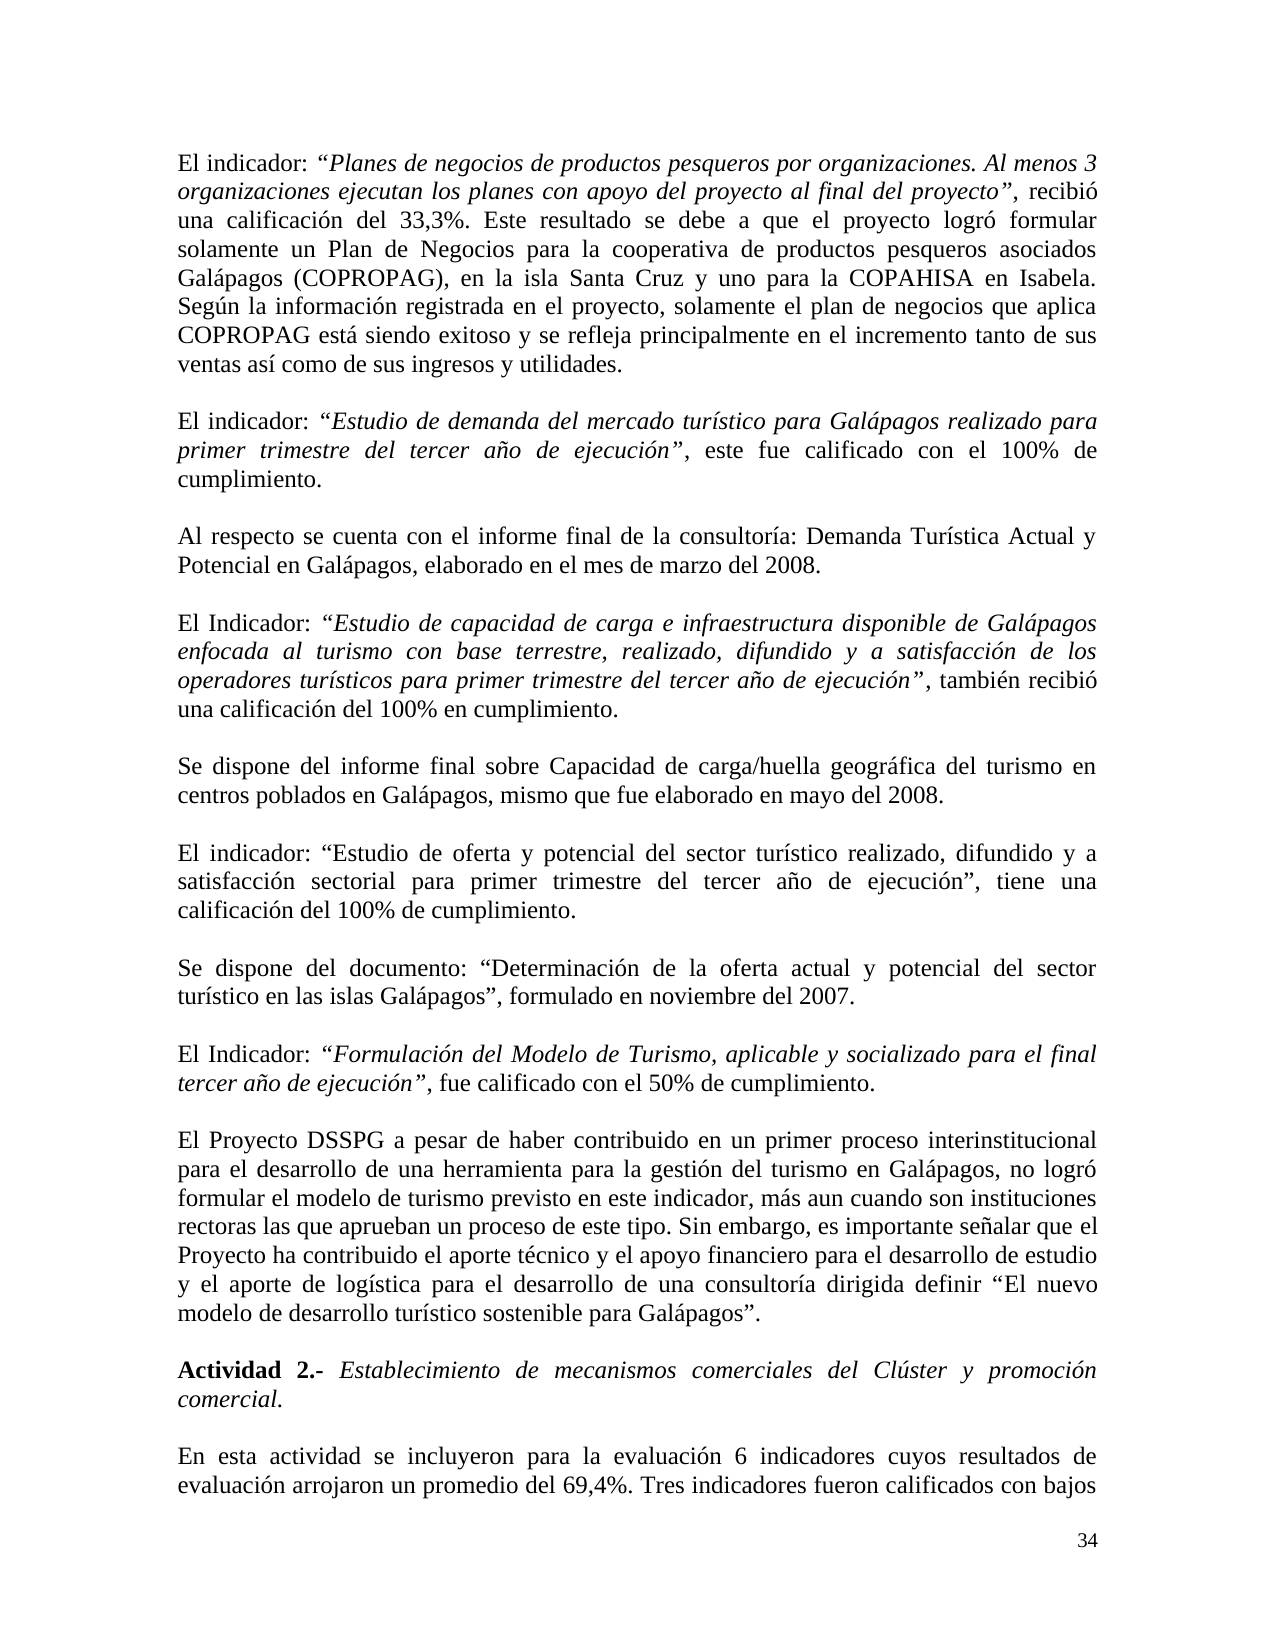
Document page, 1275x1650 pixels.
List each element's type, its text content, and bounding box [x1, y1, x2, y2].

text Actividad 2.- Establecimiento de mecanismos comerciales del Clúster y promoción comercial. [177, 1355, 1098, 1413]
text El indicador: “Planes de negocios de productos pesqueros por organizaciones. Al menos 3 organizaciones ejecutan los planes con apoyo del proyecto al final del proyecto”, recibió una calificación del 33,3%. Este resultado se debe a que el proyecto logró formular solamente un Plan de Negocios para la cooperativa de productos pesqueros asociados Galápagos (COPROPAG), en la isla Santa Cruz y uno para la COPAHISA en Isabela. Según la información registrada en el proyecto, solamente el plan de negocios que aplica COPROPAG está siendo exitoso y se refleja principalmente en el incremento tanto de sus ventas así como de sus ingresos y utilidades. [177, 148, 1098, 378]
text El Indicador: “Formulación del Modelo de Turismo, aplicable y socializado para el final tercer año de ejecución”, fue calificado con el 50% de cumplimiento. [177, 1039, 1098, 1096]
text Se dispone del documento: “Determinación de la oferta actual y potencial del sector turístico en las islas Galápagos”, formulado en noviembre del 2007. [177, 953, 1098, 1010]
text El indicador: “Estudio de oferta y potencial del sector turístico realizado, difundido y a satisfacción sectorial para primer trimestre del tercer año de ejecución”, tiene una calificación del 100% de cumplimiento. [177, 838, 1098, 924]
text El Indicador: “Estudio de capacidad de carga e infraestructura disponible de Galápagos enfocada al turismo con base terrestre, realizado, difundido y a satisfacción de los operadores turísticos para primer trimestre del tercer año de ejecución”, también recibió una calificación del 100% en cumplimiento. [177, 608, 1098, 723]
text El Proyecto DSSPG a pesar de haber contribuido en un primer proceso interinstitucional para el desarrollo de una herramienta para la gestión del turismo en Galápagos, no logró formular el modelo de turismo previsto en este indicador, más aun cuando son instituciones rectoras las que aprueban un proceso de este tipo. Sin embargo, es importante señalar que el Proyecto ha contribuido el aporte técnico y el apoyo financiero para el desarrollo de estudio y el aporte de logística para el desarrollo de una consultoría dirigida definir “El nuevo modelo de desarrollo turístico sostenible para Galápagos”. [177, 1125, 1098, 1326]
text El indicador: “Estudio de demanda del mercado turístico para Galápagos realizado para primer trimestre del tercer año de ejecución”, este fue calificado con el 100% de cumplimiento. [177, 406, 1098, 493]
text Se dispone del informe final sobre Capacidad de carga/huella geográfica del turismo en centros poblados en Galápagos, mismo que fue elaborado en mayo del 2008. [177, 751, 1098, 809]
text Al respecto se cuenta con el informe final de la consultoría: Demanda Turística Actual y Potencial en Galápagos, elaborado en el mes de marzo del 2008. [177, 521, 1098, 579]
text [177, 1441, 1098, 1499]
